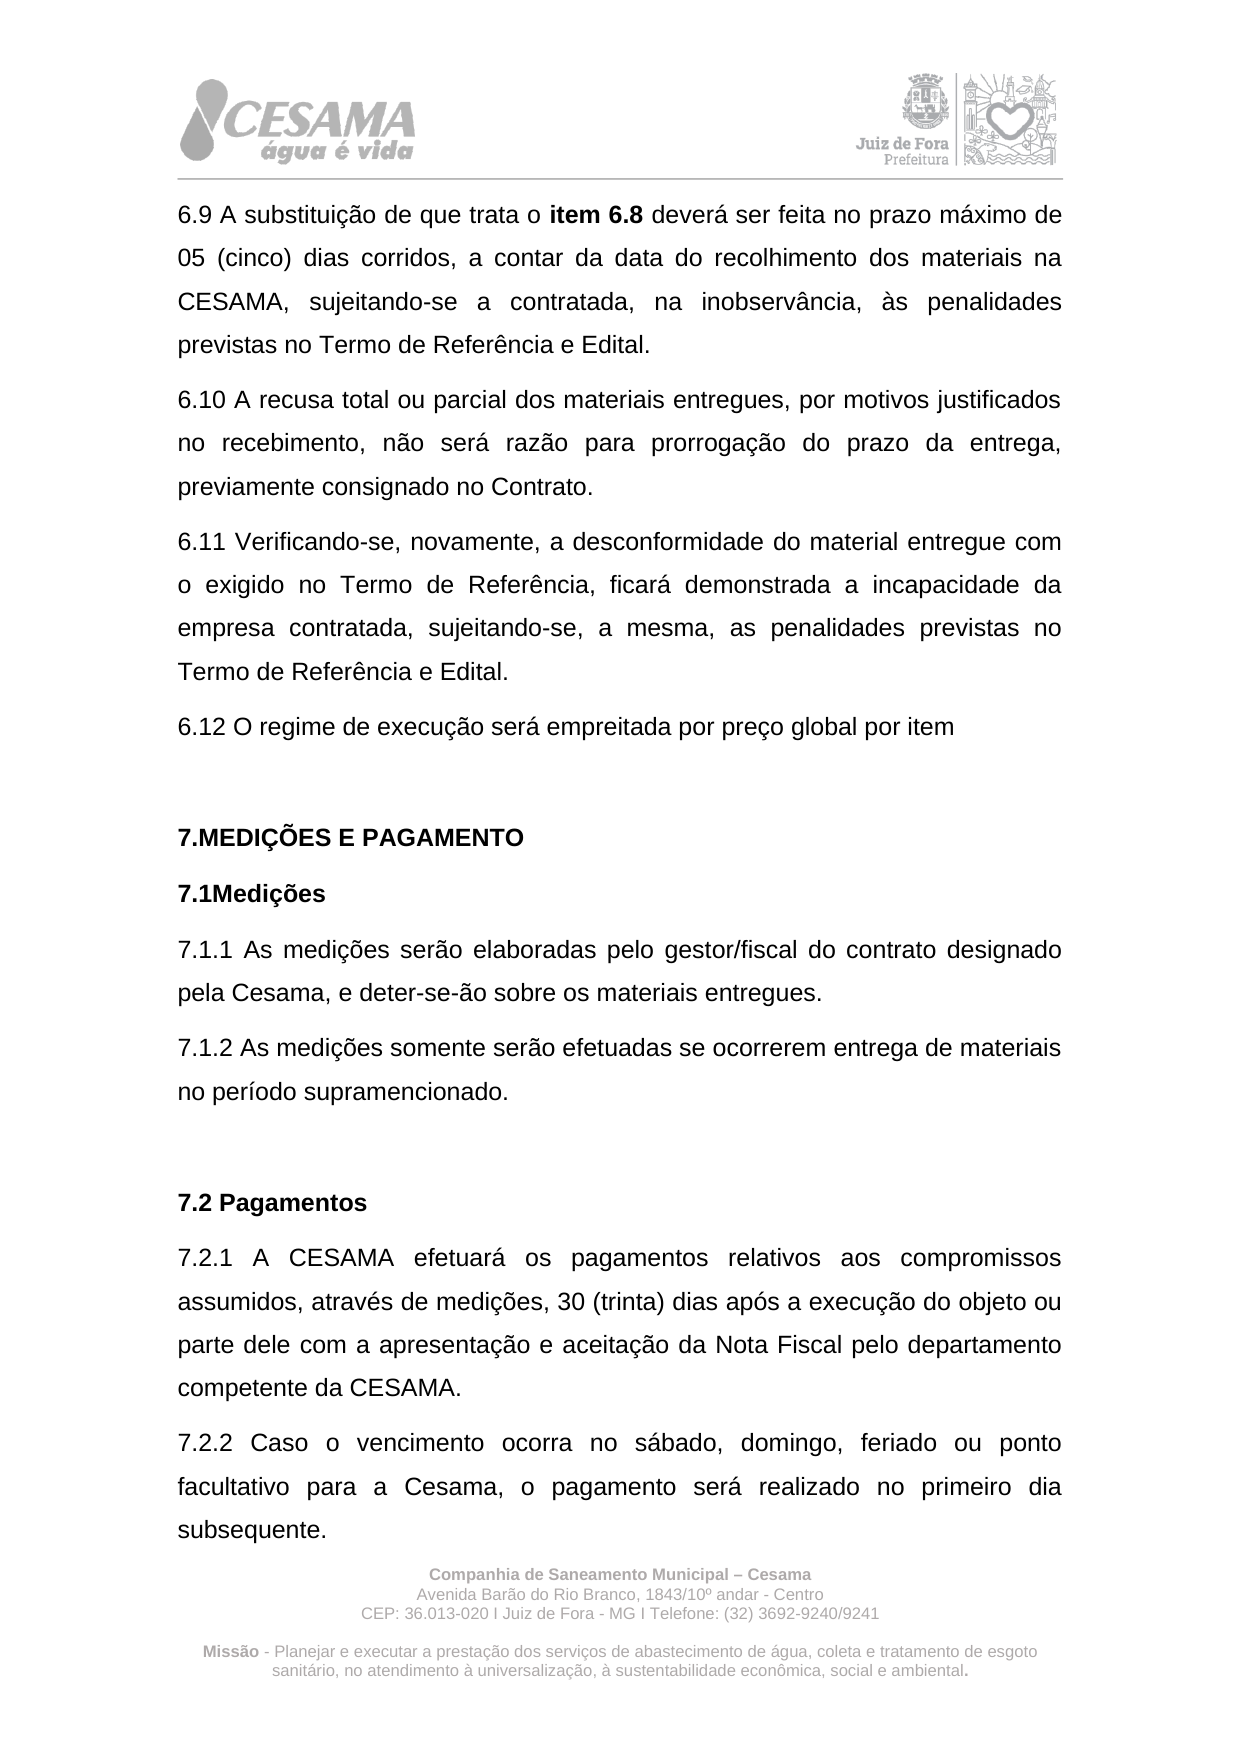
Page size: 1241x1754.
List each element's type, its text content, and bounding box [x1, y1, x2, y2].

picture [177, 73, 1064, 180]
text 6.12 O regime de execução será empreitada por preço global por item [177, 712, 1063, 741]
text 7.1.2 As medições somente serão efetuadas se ocorrerem entrega de materiais no período supramencionado. [177, 1033, 1063, 1105]
text 6.10 A recusa total ou parcial dos materiais entregues, por motivos justificados no recebimento, não será razão para prorrogação do prazo da entrega, previamente consignado no Contrato. [177, 385, 1063, 500]
text 7.1Medições [177, 879, 1063, 908]
text 6.9 A substituição de que trata o item 6.8 deverá ser feita no prazo máximo de 05 (cinco) dias corridos, a contar da data do recolhimento dos materiais na CESAMA, sujeitando-se a contratada, na inobservância, às penalidades previstas no Termo de Referência e Edital. [177, 200, 1063, 358]
text 7.2 Pagamentos [177, 1188, 1063, 1217]
text 7.MEDIÇÕES E PAGAMENTO [177, 823, 1063, 852]
text 7.2.1 A CESAMA efetuará os pagamentos relativos aos compromissos assumidos, através de medições, 30 (trinta) dias após a execução do objeto ou parte dele com a apresentação e aceitação da Nota Fiscal pelo departamento competente da CESAMA. [177, 1243, 1063, 1402]
text 6.11 Verificando-se, novamente, a desconformidade do material entregue com o exigido no Termo de Referência, ficará demonstrada a incapacidade da empresa contratada, sujeitando-se, a mesma, as penalidades previstas no Termo de Referência e Edital. [177, 527, 1063, 685]
text 7.2.2 Caso o vencimento ocorra no sábado, domingo, feriado ou ponto facultativo para a Cesama, o pagamento será realizado no primeiro dia subsequente. [177, 1428, 1063, 1543]
text 7.1.1 As medições serão elaboradas pelo gestor/fiscal do contrato designado pela Cesama, e deter-se-ão sobre os materiais entregues. [177, 935, 1063, 1007]
